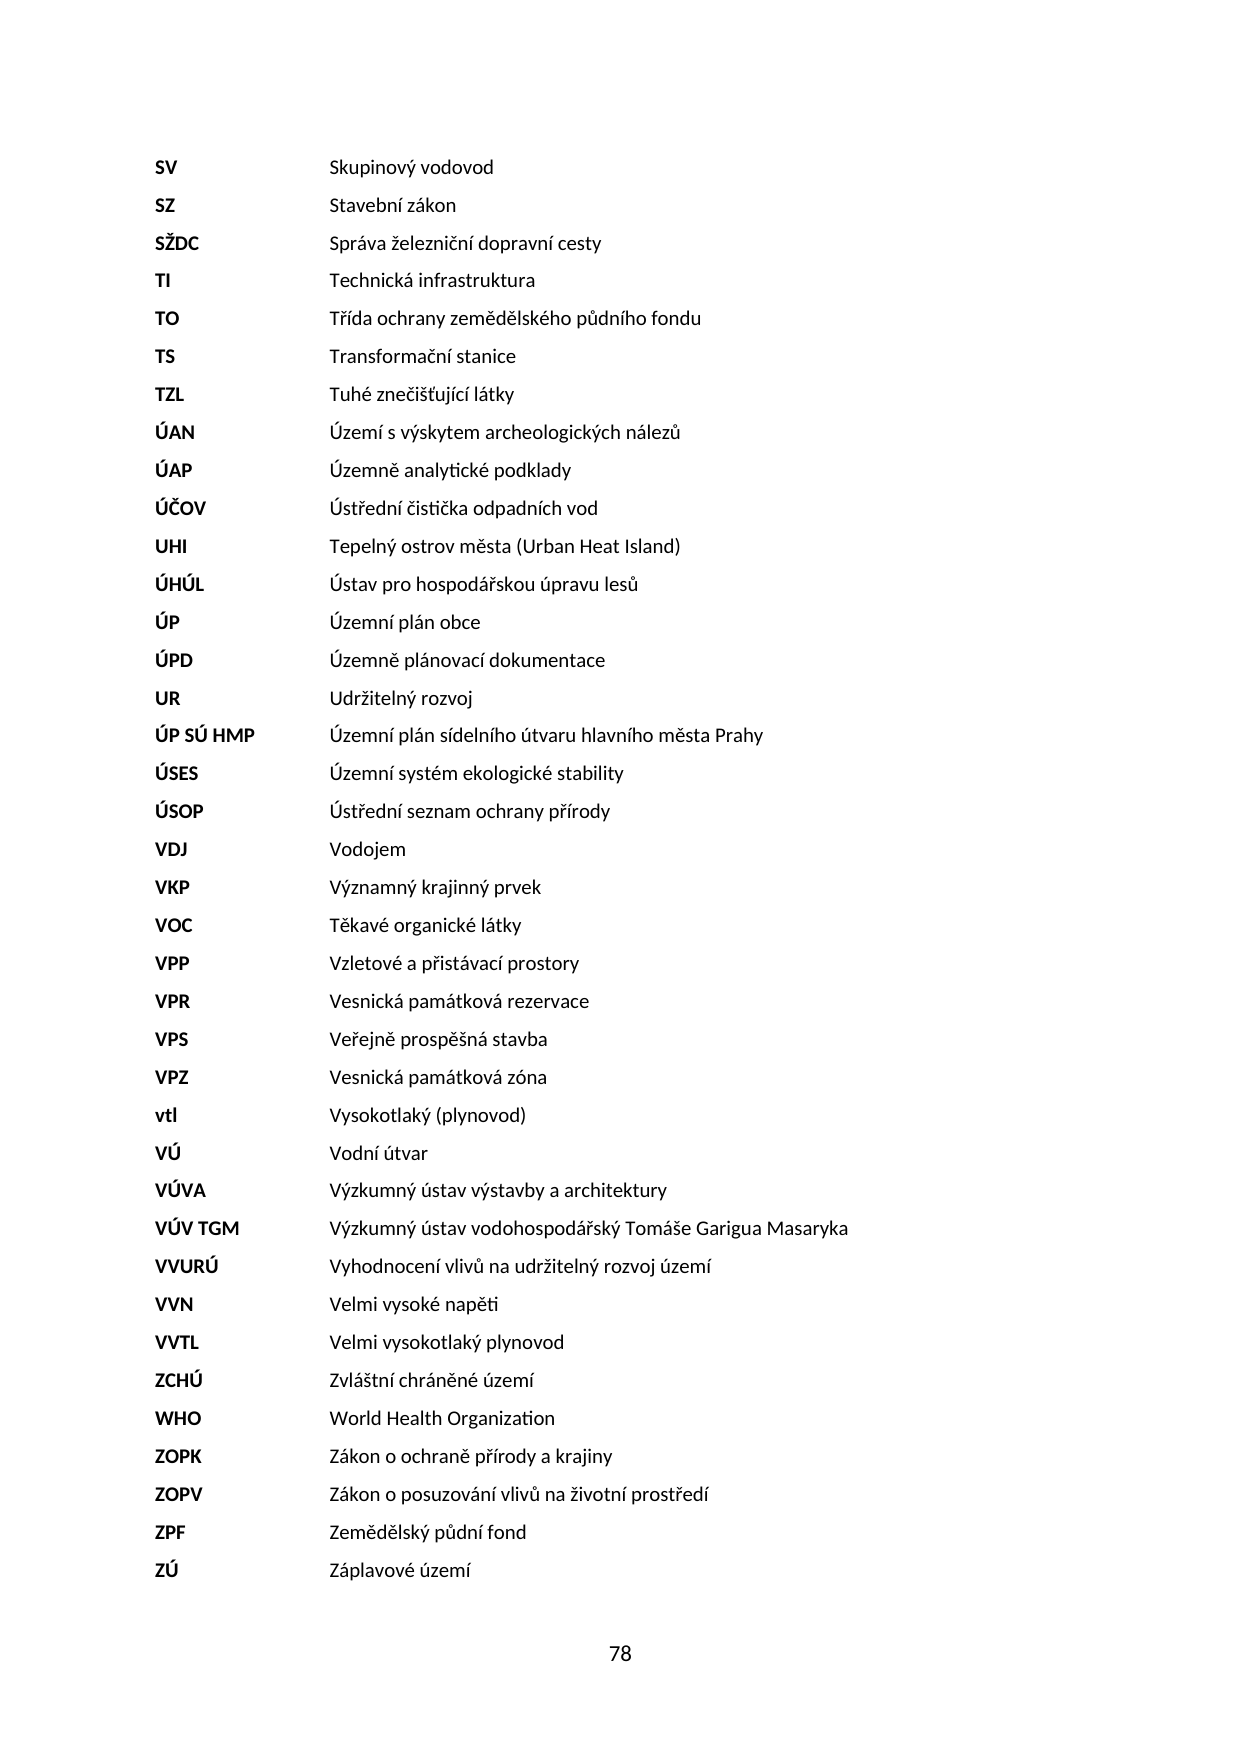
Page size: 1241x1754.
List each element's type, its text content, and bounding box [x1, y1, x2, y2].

table_cell VOC [148, 906, 322, 944]
table_cell VPZ [148, 1058, 322, 1096]
table_cell VÚ [148, 1134, 322, 1171]
table_cell Vesnická památková rezervace [322, 982, 1092, 1020]
table_cell Skupinový vodovod [322, 148, 1092, 186]
table_cell World Health Organization [322, 1399, 1092, 1437]
table_cell VKP [148, 868, 322, 906]
table_cell ÚHÚL [148, 565, 322, 603]
table_cell Územně plánovací dokumentace [322, 641, 1092, 678]
table_cell SV [148, 148, 322, 186]
table_cell TO [148, 299, 322, 337]
table_cell WHO [148, 1399, 322, 1437]
table_cell Výzkumný ústav vodohospodářský Tomáše Garigua Masaryka [322, 1209, 1092, 1247]
table_cell Transformační stanice [322, 337, 1092, 375]
table_cell ÚP [148, 603, 322, 641]
table_cell Ústav pro hospodářskou úpravu lesů [322, 565, 1092, 603]
table_cell Výzkumný ústav výstavby a architektury [322, 1171, 1092, 1209]
table_cell ZOPK [148, 1437, 322, 1475]
table_cell Tepelný ostrov města (Urban Heat Island) [322, 527, 1092, 565]
table_cell UR [148, 679, 322, 716]
table_cell TS [148, 337, 322, 375]
table_cell Ústřední seznam ochrany přírody [322, 792, 1092, 830]
table_cell TI [148, 261, 322, 299]
table_cell Území s výskytem archeologických nálezů [322, 413, 1092, 451]
table_cell Udržitelný rozvoj [322, 679, 1092, 716]
table_cell ÚAP [148, 451, 322, 489]
table_cell Územní systém ekologické stability [322, 754, 1092, 792]
table_cell Vodní útvar [322, 1134, 1092, 1171]
table_cell Územní plán obce [322, 603, 1092, 641]
table_cell Těkavé organické látky [322, 906, 1092, 944]
table_cell VPP [148, 944, 322, 982]
table_cell Stavební zákon [322, 186, 1092, 223]
table_cell Vesnická památková zóna [322, 1058, 1092, 1096]
table_cell Zákon o posuzování vlivů na životní prostředí [322, 1475, 1092, 1513]
table_cell VVN [148, 1285, 322, 1323]
table_cell VVTL [148, 1323, 322, 1361]
table_cell ZOPV [148, 1475, 322, 1513]
table_cell ZPF [148, 1513, 322, 1551]
table_cell Vodojem [322, 830, 1092, 868]
table_cell ÚSES [148, 754, 322, 792]
table_cell VVURÚ [148, 1247, 322, 1285]
table_cell ÚPD [148, 641, 322, 678]
table_cell Vysokotlaký (plynovod) [322, 1096, 1092, 1133]
table_cell Zákon o ochraně přírody a krajiny [322, 1437, 1092, 1475]
table_cell Záplavové území [322, 1551, 1092, 1588]
table_cell Zvláštní chráněné území [322, 1361, 1092, 1399]
table_cell Vzletové a přistávací prostory [322, 944, 1092, 982]
table_cell VÚVA [148, 1171, 322, 1209]
table_cell Územní plán sídelního útvaru hlavního města Prahy [322, 716, 1092, 754]
table_cell VPS [148, 1020, 322, 1058]
table_cell Veřejně prospěšná stavba [322, 1020, 1092, 1058]
table_cell Územně analytické podklady [322, 451, 1092, 489]
table_cell ÚČOV [148, 489, 322, 527]
table_cell Zemědělský půdní fond [322, 1513, 1092, 1551]
table_cell Tuhé znečišťující látky [322, 375, 1092, 413]
table_cell vtl [148, 1096, 322, 1133]
table_cell ZCHÚ [148, 1361, 322, 1399]
table_cell VÚV TGM [148, 1209, 322, 1247]
table_cell Velmi vysoké napěti [322, 1285, 1092, 1323]
table_cell Správa železniční dopravní cesty [322, 224, 1092, 261]
table_cell Ústřední čistička odpadních vod [322, 489, 1092, 527]
table_cell Třída ochrany zemědělského půdního fondu [322, 299, 1092, 337]
table_cell ÚAN [148, 413, 322, 451]
table_cell SZ [148, 186, 322, 223]
table_cell UHI [148, 527, 322, 565]
table_cell ZÚ [148, 1551, 322, 1588]
table_cell VDJ [148, 830, 322, 868]
table_cell ÚP SÚ HMP [148, 716, 322, 754]
table_cell Velmi vysokotlaký plynovod [322, 1323, 1092, 1361]
table_cell ÚSOP [148, 792, 322, 830]
table_cell Technická infrastruktura [322, 261, 1092, 299]
table_cell Vyhodnocení vlivů na udržitelný rozvoj území [322, 1247, 1092, 1285]
table_cell SŽDC [148, 224, 322, 261]
table_cell VPR [148, 982, 322, 1020]
table_cell TZL [148, 375, 322, 413]
table_cell Významný krajinný prvek [322, 868, 1092, 906]
